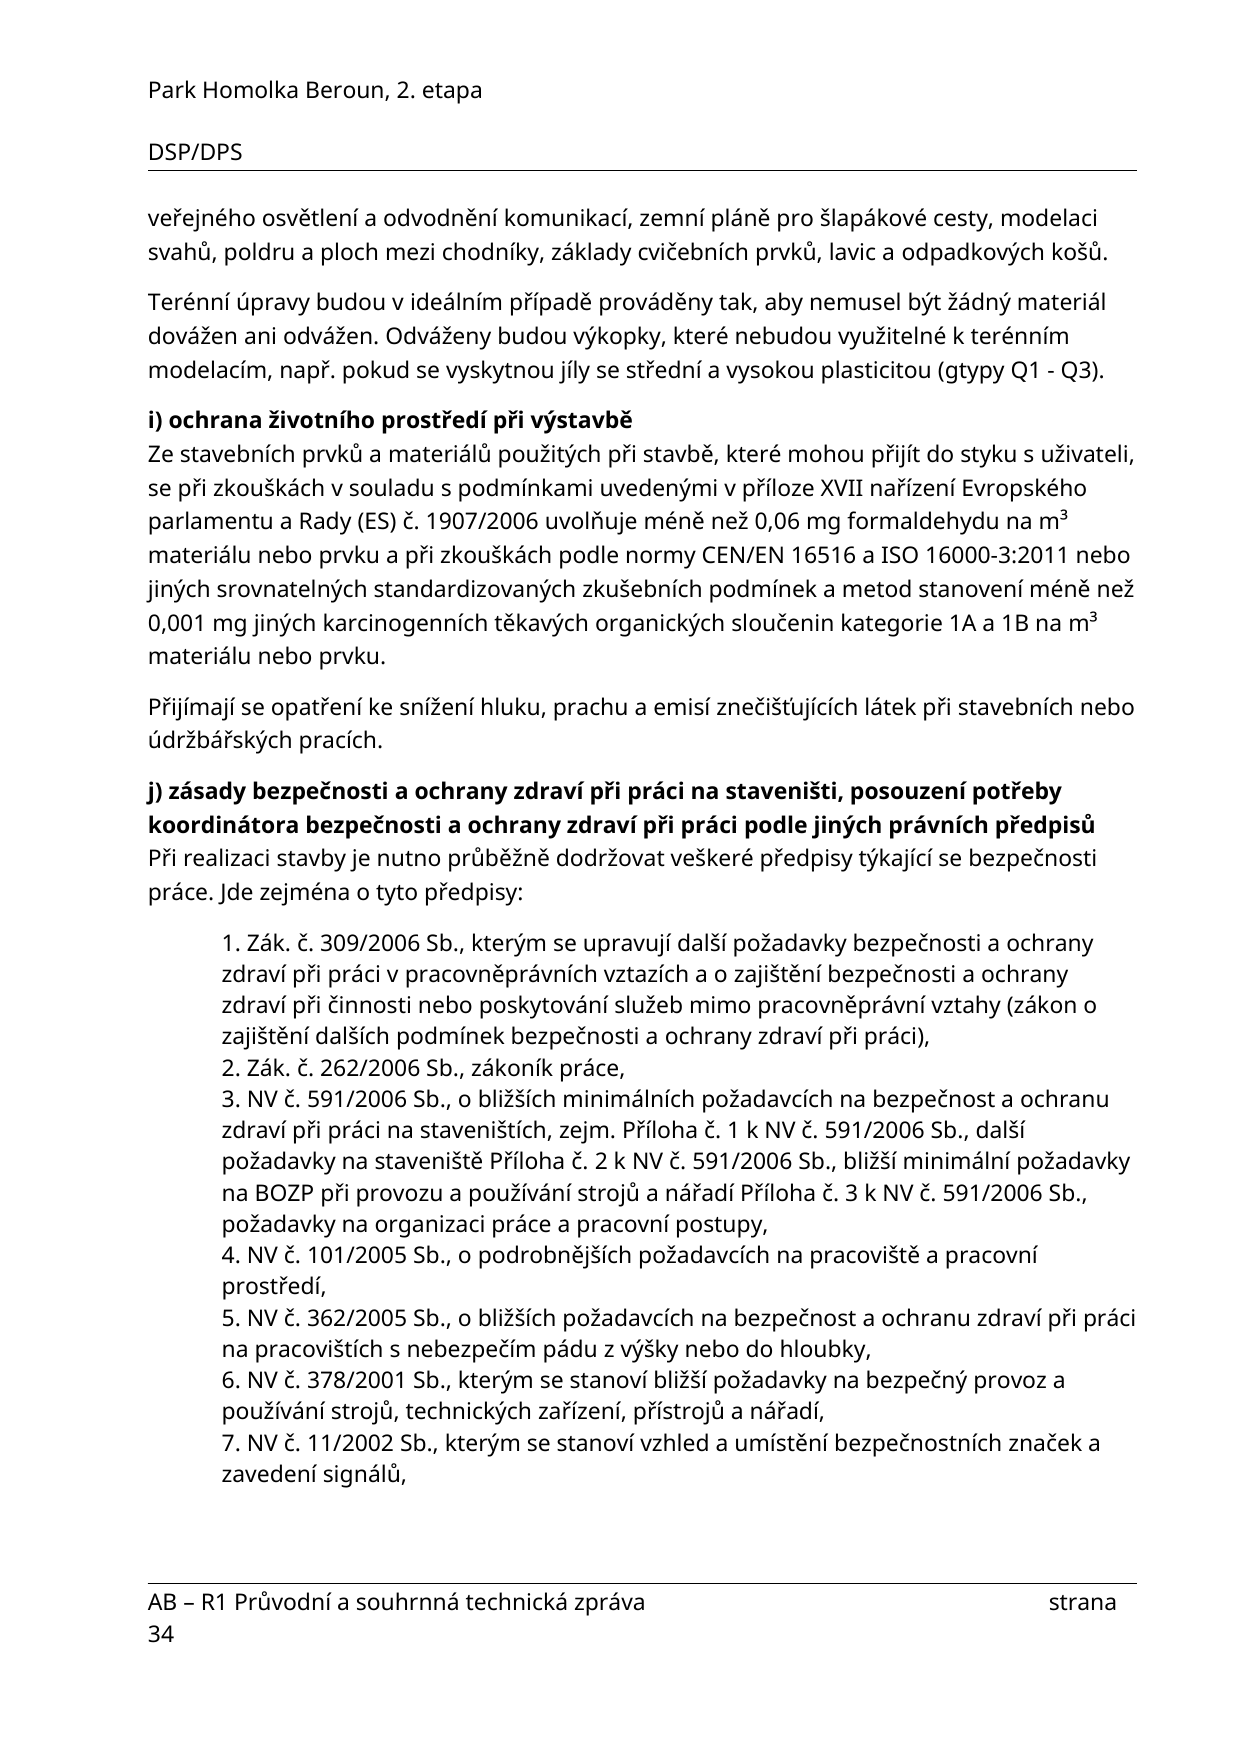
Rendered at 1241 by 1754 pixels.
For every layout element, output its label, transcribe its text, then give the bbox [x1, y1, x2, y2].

text 2. Zák. č. 262/2006 Sb., zákoník práce, [221, 1052, 1137, 1083]
text 5. NV č. 362/2005 Sb., o bližších požadavcích na bezpečnost a ochranu zdraví při práci na pracovištích s nebezpečím pádu z výšky nebo do hloubky, [221, 1302, 1137, 1364]
subtitle j) zásady bezpečnosti a ochrany zdraví při práci na staveništi, posouzení potřeby koordinátora bezpečnosti a ochrany zdraví při práci podle jiných právních předpisů [148, 775, 1137, 840]
subtitle i) ochrana životního prostředí při výstavbě [148, 404, 1137, 435]
text Při realizaci stavby je nutno průběžně dodržovat veškeré předpisy týkající se bezpečnosti práce. Jde zejména o tyto předpisy: [148, 842, 1137, 907]
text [148, 202, 1137, 267]
text Terénní úpravy budou v ideálním případě prováděny tak, aby nemusel být žádný materiál dovážen ani odvážen. Odváženy budou výkopky, které nebudou využitelné k terénním modelacím, např. pokud se vyskytnou jíly se střední a vysokou plasticitou (gtypy Q1 - Q3). [148, 286, 1137, 385]
text 6. NV č. 378/2001 Sb., kterým se stanoví bližší požadavky na bezpečný provoz a používání strojů, technických zařízení, přístrojů a nářadí, [221, 1364, 1137, 1427]
text 3. NV č. 591/2006 Sb., o bližších minimálních požadavcích na bezpečnost a ochranu zdraví při práci na staveništích, zejm. Příloha č. 1 k NV č. 591/2006 Sb., další požadavky na staveniště Příloha č. 2 k NV č. 591/2006 Sb., bližší minimální požadavky na BOZP při provozu a používání strojů a nářadí Příloha č. 3 k NV č. 591/2006 Sb., požadavky na organizaci práce a pracovní postupy, [221, 1083, 1137, 1239]
text Ze stavebních prvků a materiálů použitých při stavbě, které mohou přijít do styku s uživateli, se při zkouškách v souladu s podmínkami uvedenými v příloze XVII nařízení Evropského parlamentu a Rady (ES) č. 1907/2006 uvolňuje méně než 0,06 mg formaldehydu na m³ materiálu nebo prvku a při zkouškách podle normy CEN/EN 16516 a ISO 16000-3:2011 nebo jiných srovnatelných standardizovaných zkušebních podmínek a metod stanovení méně než 0,001 mg jiných karcinogenních těkavých organických sloučenin kategorie 1A a 1B na m³ materiálu nebo prvku. [148, 438, 1137, 672]
text 7. NV č. 11/2002 Sb., kterým se stanoví vzhled a umístění bezpečnostních značek a zavedení signálů, [221, 1427, 1137, 1489]
text 1. Zák. č. 309/2006 Sb., kterým se upravují další požadavky bezpečnosti a ochrany zdraví při práci v pracovněprávních vztazích a o zajištění bezpečnosti a ochrany zdraví při činnosti nebo poskytování služeb mimo pracovněprávní vztahy (zákon o zajištění dalších podmínek bezpečnosti a ochrany zdraví při práci), [221, 927, 1137, 1052]
text 4. NV č. 101/2005 Sb., o podrobnějších požadavcích na pracoviště a pracovní prostředí, [221, 1239, 1137, 1302]
text Přijímají se opatření ke snížení hluku, prachu a emisí znečišťujících látek při stavebních nebo údržbářských pracích. [148, 691, 1137, 756]
